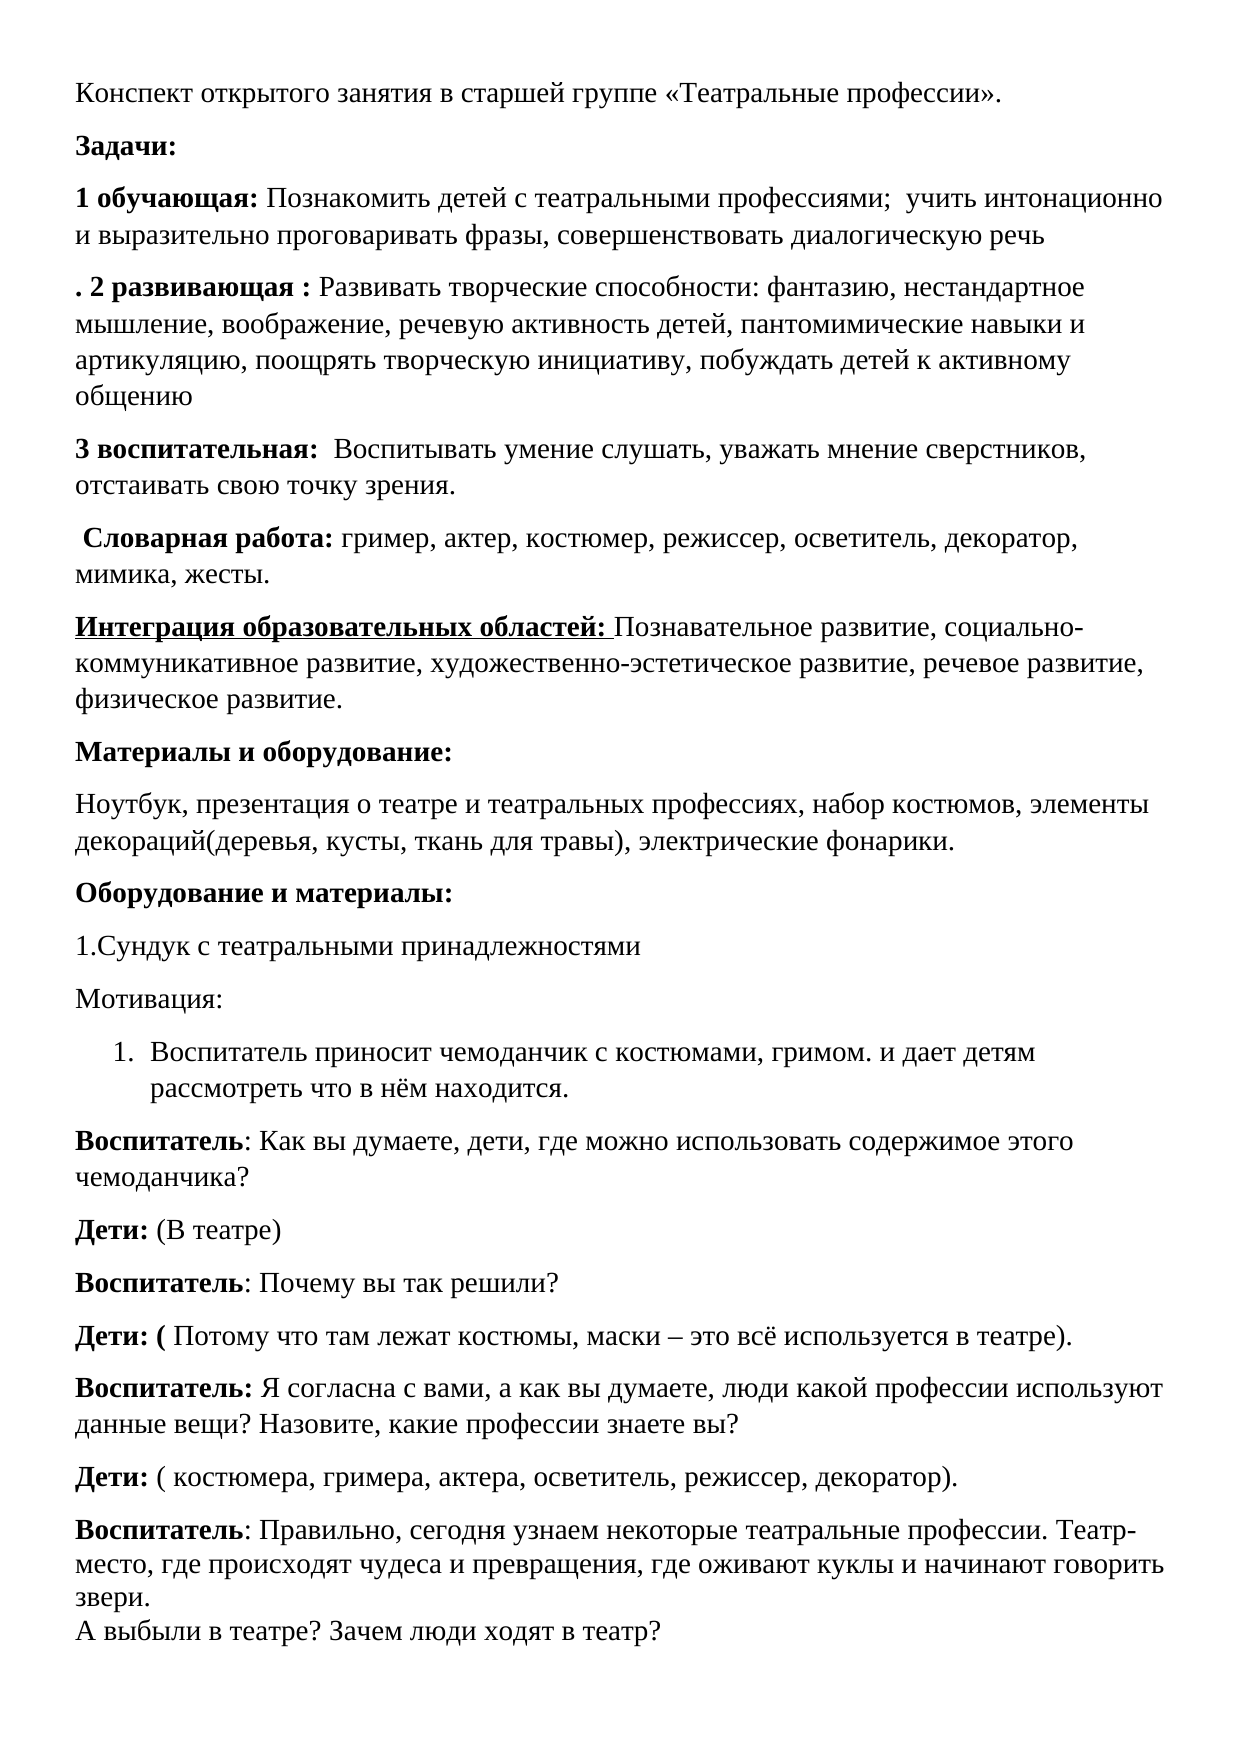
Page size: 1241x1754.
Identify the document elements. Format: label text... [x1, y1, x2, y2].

text Оборудование и материалы: [75, 876, 1165, 909]
text Дети: ( костюмера, гримера, актера, осветитель, режиссер, декоратор). [75, 1459, 1165, 1493]
text Задачи: [75, 128, 1165, 161]
text Ноутбук, презентация о театре и театральных профессиях, набор костюмов, элементы декораций(деревья, кусты, ткань для травы), электрические фонарики. [75, 787, 1165, 856]
text Словарная работа: гример, актер, костюмер, режиссер, осветитель, декоратор, мимика, жесты. [75, 520, 1165, 589]
text Дети: (В театре) [75, 1212, 1165, 1246]
list Воспитатель приносит чемоданчик с костюмами, гримом. и дает детям рассмотреть что в нём находится. [112, 1034, 1165, 1104]
text Воспитатель: Почему вы так решили? [75, 1265, 1165, 1298]
text Материалы и оборудование: [75, 734, 1165, 767]
text . 2 развивающая : Развивать творческие способности: фантазию, нестандартное мышление, воображение, речевую активность детей, пантомимические навыки и артикуляцию, поощрять творческую инициативу, побуждать детей к активному общению [75, 269, 1165, 412]
text Воспитатель: Правильно, сегодня узнаем некоторые театральные профессии. Театр- место, где происходят чудеса и превращения, где оживают куклы и начинают говорить звери. [75, 1512, 1165, 1613]
text 1 обучающая: Познакомить детей с театральными профессиями; учить интонационно и выразительно проговаривать фразы, совершенствовать диалогическую речь [75, 181, 1165, 250]
text Мотивация: [75, 981, 1165, 1015]
text А выбыли в театре? Зачем люди ходят в театр? [75, 1613, 1165, 1646]
text Интеграция образовательных областей: Познавательное развитие, социально-коммуникативное развитие, художественно-эстетическое развитие, речевое развитие, физическое развитие. [75, 609, 1165, 714]
text Конспект открытого занятия в старшей группе «Театральные профессии». [75, 75, 1165, 108]
text 3 воспитательная: Воспитывать умение слушать, уважать мнение сверстников, отстаивать свою точку зрения. [75, 431, 1165, 501]
text Воспитатель: Как вы думаете, дети, где можно использовать содержимое этого чемоданчика? [75, 1123, 1165, 1193]
text Дети: ( Потому что там лежат костюмы, маски – это всё используется в театре). [75, 1318, 1165, 1351]
text 1.Сундук с театральными принадлежностями [75, 928, 1165, 962]
text Воспитатель: Я согласна с вами, а как вы думаете, люди какой профессии используют данные вещи? Назовите, какие профессии знаете вы? [75, 1370, 1165, 1440]
